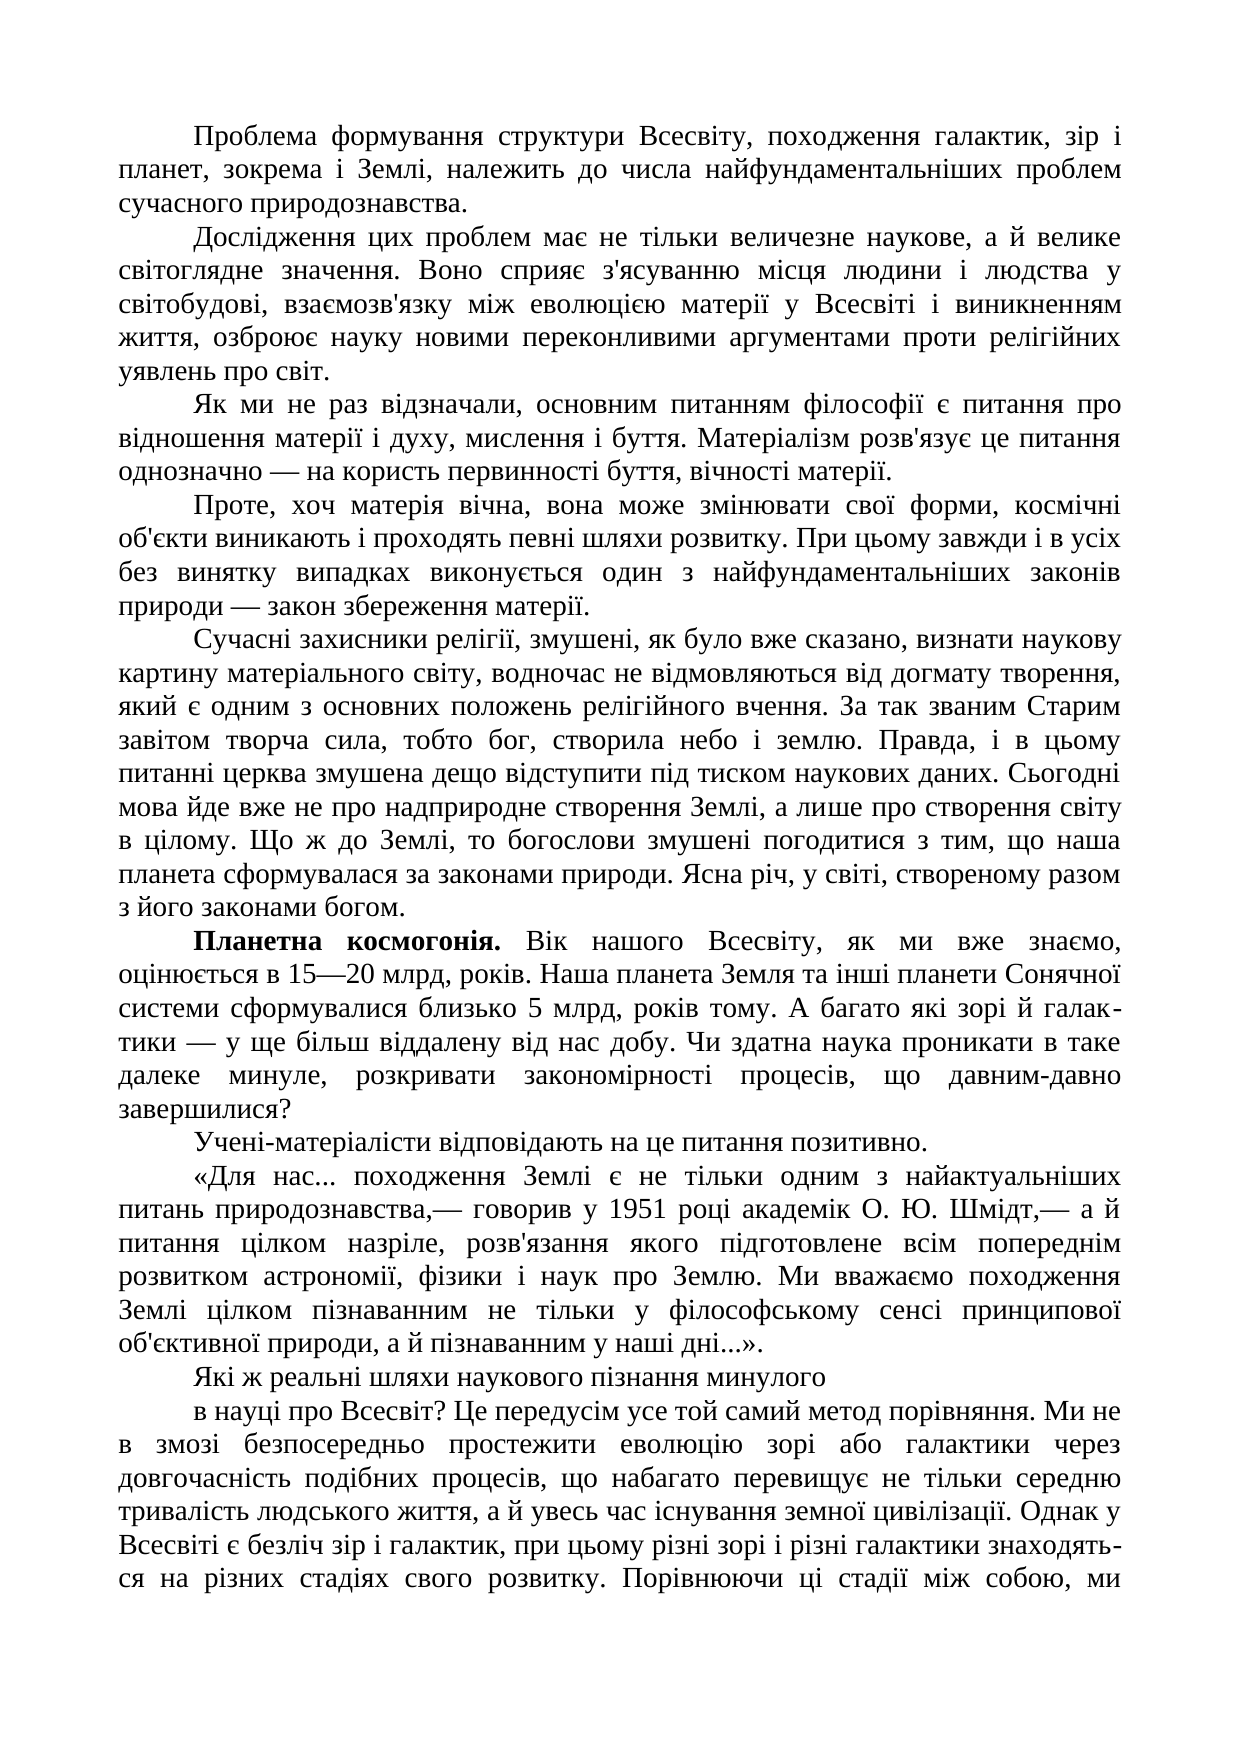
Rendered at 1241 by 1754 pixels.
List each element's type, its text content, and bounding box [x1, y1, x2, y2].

text Дослідження цих проблем має не тільки величезне наукове, а й велике світоглядне значення. Воно сприяє з'ясуванню місця людини і людства у світобудові, взаємозв'язку між еволюцією матерії у Всесвіті і виникненням життя, озброює науку новими переконливими аргументами проти релігійних уявлень про світ. [118, 219, 1122, 386]
text «Для нас... походження Землі є не тільки одним з найактуальніших питань природознавства,— говорив у 1951 році академік О. Ю. Шмідт,— а й питання цілком назріле, розв'язання якого підготовлене всім попереднім розвитком астрономії, фізики і наук про Землю. Ми вважаємо походження Землі цілком пізнаванним не тільки у філософському сенсі принципової об'єктивної природи, а й пізнаванним у наші дні...». [118, 1158, 1122, 1359]
text Проблема формування структури Всесвіту, походження галактик, зір і планет, зокрема і Землі, належить до числа найфундаментальніших проблем сучасного природознавства. [118, 118, 1122, 219]
text Учені-матеріалісти відповідають на це питання позитивно. [118, 1124, 1122, 1158]
text Як ми не раз відзначали, основним питанням філософії є питання про відношення матерії і духу, мислення і буття. Матеріалізм розв'язує це питання однозначно — на користь первинності буття, вічності матерії. [118, 386, 1122, 487]
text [118, 1393, 1122, 1594]
text Які ж реальні шляхи наукового пізнання минулого [118, 1359, 1122, 1393]
text Сучасні захисники релігії, змушені, як було вже сказано, визнати наукову картину матеріального світу, водночас не відмовляються від догмату творення, який є одним з основних положень релігійного вчення. За так званим Старим завітом творча сила, тобто бог, створила небо і землю. Правда, і в цьому питанні церква змушена дещо відступити під тиском наукових даних. Сьогодні мова йде вже не про надприродне створення Землі, а лише про створення світу в цілому. Що ж до Землі, то богослови змушені погодитися з тим, що наша планета сформувалася за законами природи. Ясна річ, у світі, створеному разом з його законами богом. [118, 621, 1122, 923]
text Планетна космогонія. Вік нашого Всесвіту, як ми вже знаємо, оцінюється в 15—20 млрд, років. Наша планета Земля та інші планети Сонячної системи сформувалися близько 5 млрд, років тому. А багато які зорі й галактики — у ще більш віддалену від нас добу. Чи здатна наука проникати в таке далеке минуле, розкривати закономірності процесів, що давним-давно завершилися? [118, 923, 1122, 1124]
text Проте, хоч матерія вічна, вона може змінювати свої форми, космічні об'єкти виникають і проходять певні шляхи розвитку. При цьому завжди і в усіх без винятку випадках виконується один з найфундаментальніших законів природи — закон збереження матерії. [118, 487, 1122, 621]
